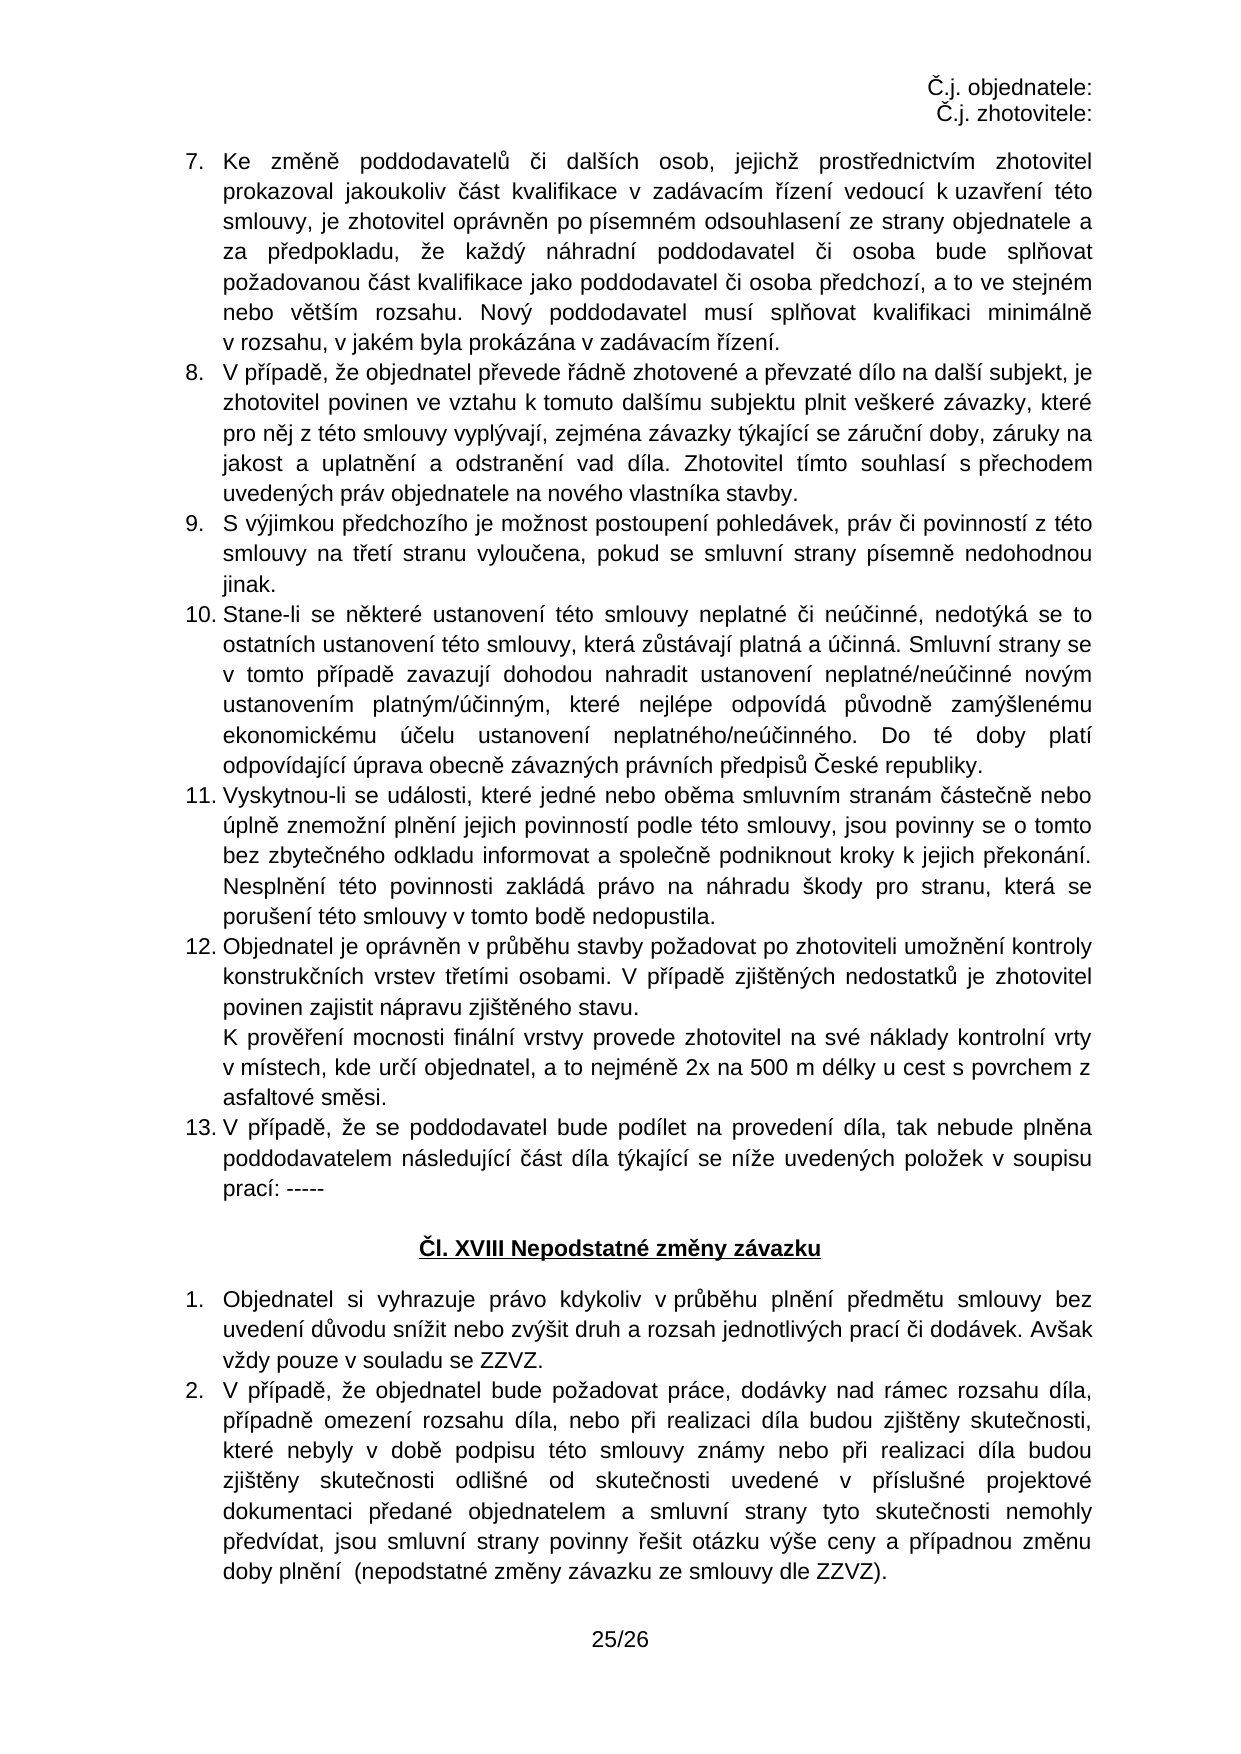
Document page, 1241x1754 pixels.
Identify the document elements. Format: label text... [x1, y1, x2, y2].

list V případě, že se poddodavatel bude podílet na provedení díla, tak nebude plněna poddodavatelem následující část díla týkající se níže uvedených položek v soupisu prací: ----- [185, 1114, 1093, 1201]
list Stane-li se některé ustanovení této smlouvy neplatné či neúčinné, nedotýká se to ostatních ustanovení této smlouvy, která zůstávají platná a účinná. Smluvní strany se v tomto případě zavazují dohodou nahradit ustanovení neplatné/neúčinné novým ustanovením platným/účinným, které nejlépe odpovídá původně zamýšlenému ekonomickému účelu ustanovení neplatného/neúčinného. Do té doby platí odpovídající úprava obecně závazných právních předpisů České republiky. [185, 601, 1093, 778]
list S výjimkou předchozího je možnost postoupení pohledávek, práv či povinností z této smlouvy na třetí stranu vyloučena, pokud se smluvní strany písemně nedohodnou jinak. [185, 510, 1093, 597]
list Objednatel si vyhrazuje právo kdykoliv v průběhu plnění předmětu smlouvy bez uvedení důvodu snížit nebo zvýšit druh a rozsah jednotlivých prací či dodávek. Avšak vždy pouze v souladu se ZZVZ. [185, 1286, 1093, 1373]
list Ke změně poddodavatelů či dalších osob, jejichž prostřednictvím zhotovitel prokazoval jakoukoliv část kvalifikace v zadávacím řízení vedoucí k uzavření této smlouvy, je zhotovitel oprávněn po písemném odsouhlasení ze strany objednatele a za předpokladu, že každý náhradní poddodavatel či osoba bude splňovat požadovanou část kvalifikace jako poddodavatel či osoba předchozí, a to ve stejném nebo větším rozsahu. Nový poddodavatel musí splňovat kvalifikaci minimálně v rozsahu, v jakém byla prokázána v zadávacím řízení. [185, 148, 1093, 355]
text K prověření mocnosti finální vrstvy provede zhotovitel na své náklady kontrolní vrty v místech, kde určí objednatel, a to nejméně 2x na 500 m délky u cest s povrchem z asfaltové směsi. [223, 1024, 1093, 1110]
list V případě, že objednatel bude požadovat práce, dodávky nad rámec rozsahu díla, případně omezení rozsahu díla, nebo při realizaci díla budou zjištěny skutečnosti, které nebyly v době podpisu této smlouvy známy nebo při realizaci díla budou zjištěny skutečnosti odlišné od skutečnosti uvedené v příslušné projektové dokumentaci předané objednatelem a smluvní strany tyto skutečnosti nemohly předvídat, jsou smluvní strany povinny řešit otázku výše ceny a případnou změnu doby plnění (nepodstatné změny závazku ze smlouvy dle ZZVZ). [185, 1377, 1093, 1584]
list Objednatel je oprávněn v průběhu stavby požadovat po zhotoviteli umožnění kontroly konstrukčních vrstev třetími osobami. V případě zjištěných nedostatků je zhotovitel povinen zajistit nápravu zjištěného stavu. [185, 933, 1093, 1020]
list V případě, že objednatel převede řádně zhotovené a převzaté dílo na další subjekt, je zhotovitel povinen ve vztahu k tomuto dalšímu subjektu plnit veškeré závazky, které pro něj z této smlouvy vyplývají, zejména závazky týkající se záruční doby, záruky na jakost a uplatnění a odstranění vad díla. Zhotovitel tímto souhlasí s přechodem uvedených práv objednatele na nového vlastníka stavby. [185, 359, 1093, 506]
text Čl. XVIII Nepodstatné změny závazku [148, 1235, 1093, 1261]
list Vyskytnou-li se události, které jedné nebo oběma smluvním stranám částečně nebo úplně znemožní plnění jejich povinností podle této smlouvy, jsou povinny se o tomto bez zbytečného odkladu informovat a společně podniknout kroky k jejich překonání. Nesplnění této povinnosti zakládá právo na náhradu škody pro stranu, která se porušení této smlouvy v tomto bodě nedopustila. [185, 782, 1093, 929]
